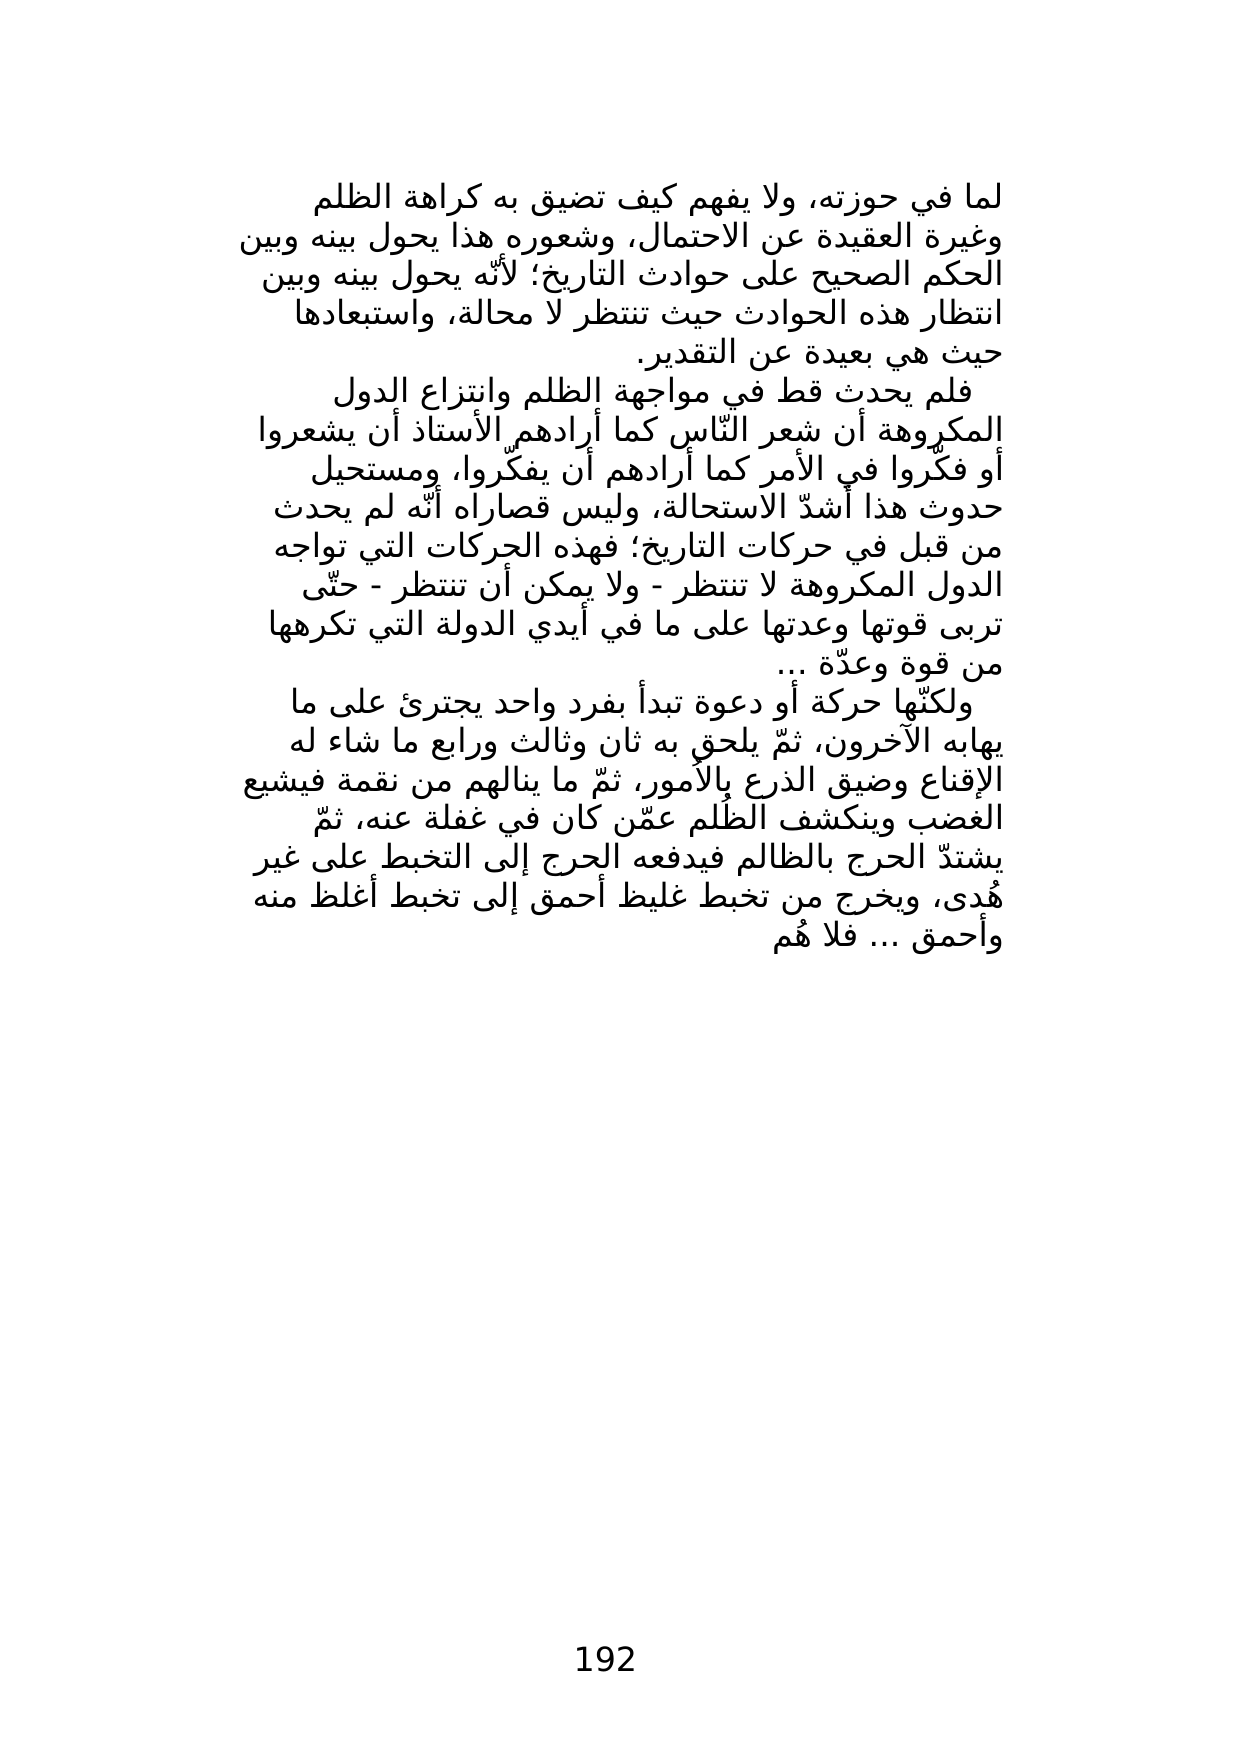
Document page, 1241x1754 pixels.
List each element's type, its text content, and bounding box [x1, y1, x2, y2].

text فلم يحدث قط في مواجهة الظلم وانتزاع الدول المكروهة أن شعر النّاس كما أرادهم الأستاذ أن يشعروا أو فكّروا في الأمر كما أرادهم أن يفكّروا، ومستحيل حدوث هذا أشدّ الاستحالة، وليس قصاراه أنّه لم يحدث من قبل في حركات التاريخ؛ فهذه الحركات التي تواجه الدول المكروهة لا تنتظر - ولا يمكن أن تنتظر - حتّى تربى قوتها وعدتها على ما في أيدي الدولة التي تكرهها من قوة وعدّة ... [236, 371, 1004, 682]
text ولكنّها حركة أو دعوة تبدأ بفرد واحد يجترئ على ما يهابه الآخرون، ثمّ يلحق به ثان وثالث ورابع ما شاء له الإقناع وضيق الذرع بالاُمور، ثمّ ما ينالهم من نقمة فيشيع الغضب وينكشف الظُلم عمّن كان في غفلة عنه، ثمّ يشتدّ الحرج بالظالم فيدفعه الحرج إلى التخبط على غير هُدى، ويخرج من تخبط غليظ أحمق إلى تخبط أغلظ منه وأحمق ... فلا هُم [236, 682, 1004, 954]
text لما في حوزته، ولا يفهم كيف تضيق به كراهة الظلم وغيرة العقيدة عن الاحتمال، وشعوره هذا يحول بينه وبين الحكم الصحيح على حوادث التاريخ؛ لأنّه يحول بينه وبين انتظار هذه الحوادث حيث تنتظر لا محالة، واستبعادها حيث هي بعيدة عن التقدير. [236, 177, 1004, 371]
